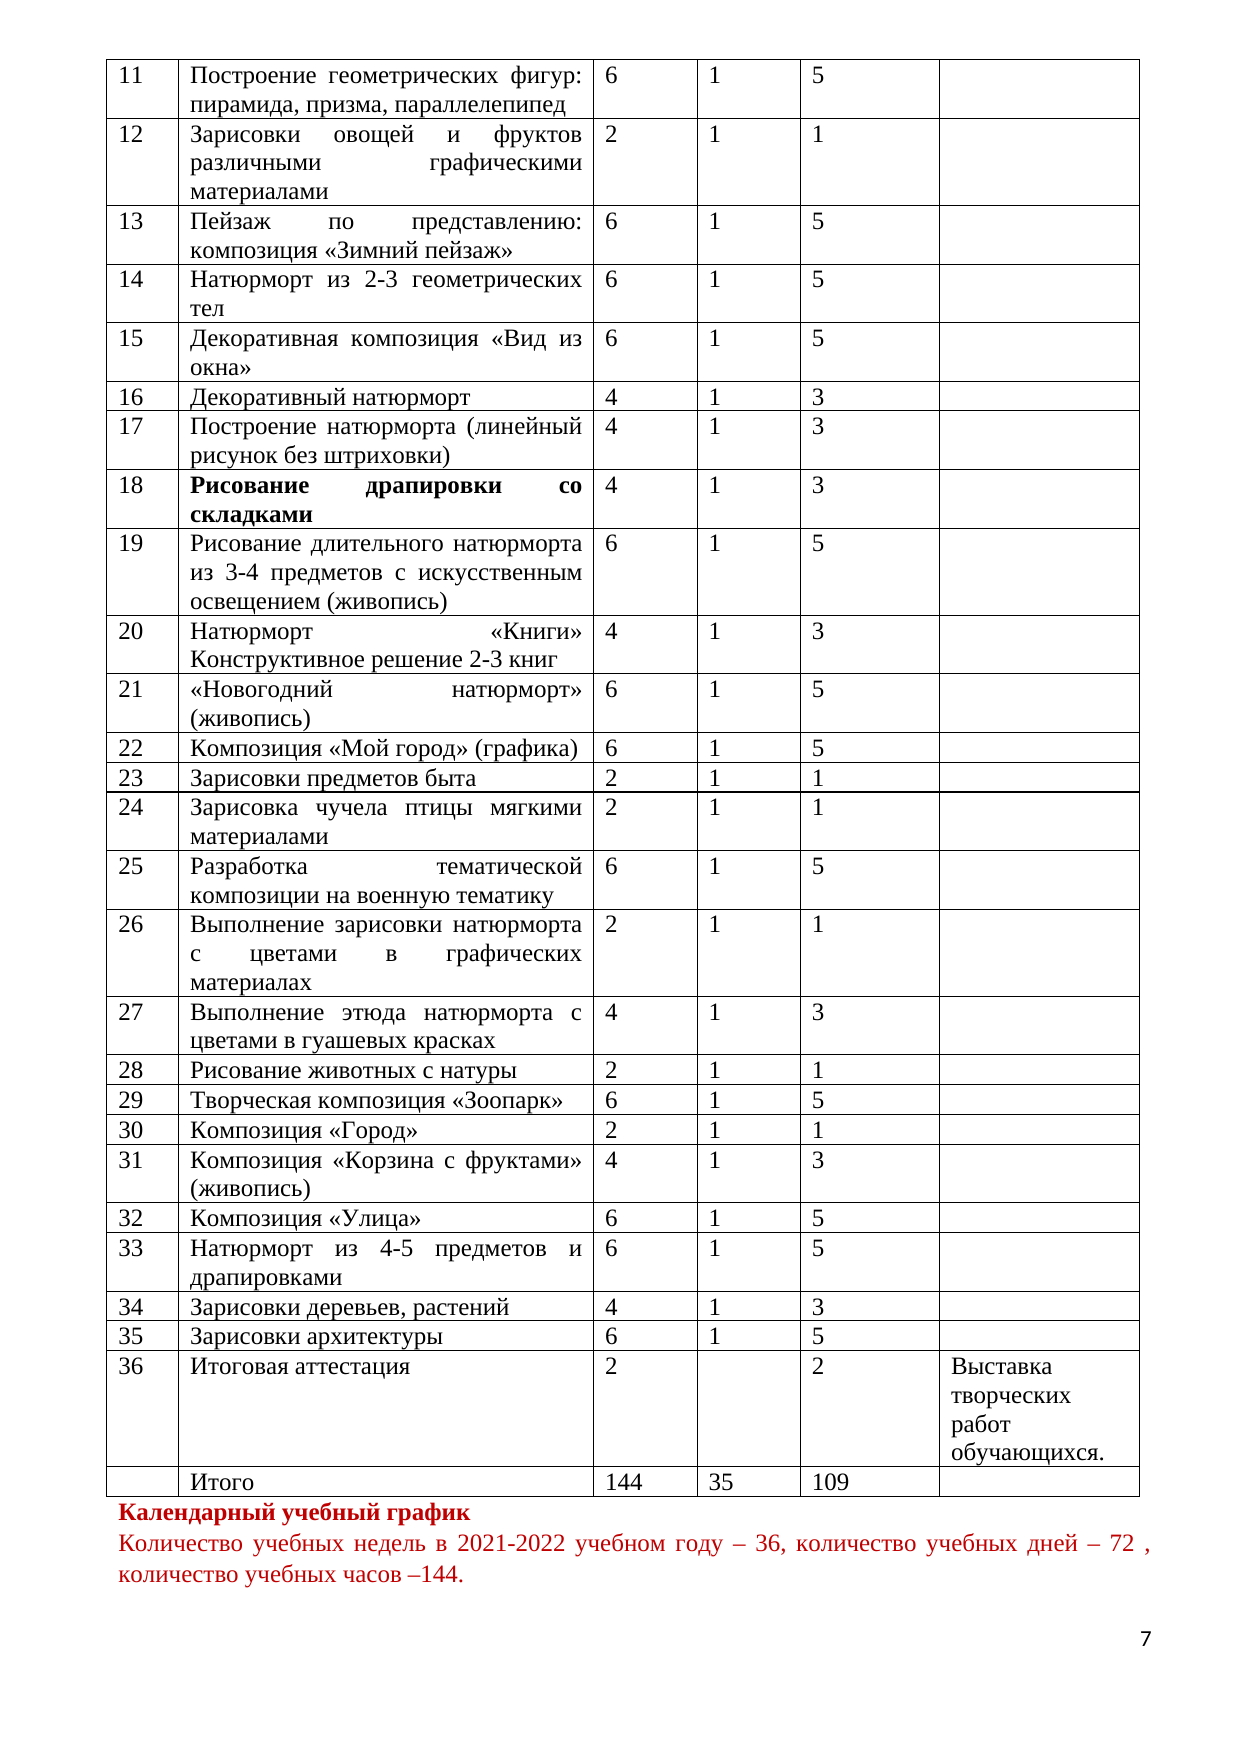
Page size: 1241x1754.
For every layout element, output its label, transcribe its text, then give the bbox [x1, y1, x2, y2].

table_cell 1 [698, 616, 800, 673]
table_cell 6 [594, 674, 697, 732]
table_cell Композиция «Город» [179, 1115, 593, 1144]
table_cell [940, 997, 1139, 1054]
table_cell 5 [801, 1321, 939, 1350]
table_cell [940, 119, 1139, 205]
table_cell 109 [801, 1467, 939, 1496]
table_cell 36 [107, 1351, 178, 1466]
table_cell [940, 1115, 1139, 1144]
table_cell 1 [698, 793, 800, 850]
table_cell 3 [801, 1292, 939, 1320]
table_cell [698, 1351, 800, 1466]
table_cell Построение геометрических фигур: пирамида, призма, параллелепипед [179, 60, 593, 118]
table_cell [940, 1292, 1139, 1320]
table_cell 6 [594, 265, 697, 322]
table_cell 4 [594, 411, 697, 469]
text Календарный учебный график [118, 1497, 1152, 1526]
table_cell 5 [801, 851, 939, 908]
table_cell [940, 1085, 1139, 1114]
table_cell 29 [107, 1085, 178, 1114]
table_cell 1 [698, 1115, 800, 1144]
table_cell 1 [698, 910, 800, 996]
table_cell 1 [698, 382, 800, 410]
table_cell Композиция «Корзина с фруктами» (живопись) [179, 1145, 593, 1202]
table_cell [940, 470, 1139, 527]
table_cell 1 [698, 997, 800, 1054]
table_cell 1 [698, 1203, 800, 1232]
table_cell 35 [698, 1467, 800, 1496]
table_cell 1 [698, 1085, 800, 1114]
table_cell [107, 1467, 178, 1496]
table_cell 27 [107, 997, 178, 1054]
table_cell 1 [698, 323, 800, 381]
table_cell 26 [107, 910, 178, 996]
table_cell 5 [801, 1233, 939, 1291]
table_cell Рисование животных с натуры [179, 1055, 593, 1084]
table_cell 3 [801, 997, 939, 1054]
table_cell Зарисовки предметов быта [179, 763, 593, 791]
table_cell 1 [698, 1321, 800, 1350]
table_cell 2 [594, 1351, 697, 1466]
table_cell 6 [594, 1233, 697, 1291]
table_cell 5 [801, 733, 939, 762]
table_cell 1 [801, 763, 939, 791]
table_cell 1 [698, 206, 800, 263]
table_cell 1 [698, 733, 800, 762]
table_cell Зарисовка чучела птицы мягкими материалами [179, 793, 593, 850]
table_cell [940, 382, 1139, 410]
table_cell 23 [107, 763, 178, 791]
table_cell 21 [107, 674, 178, 732]
table_cell Пейзаж по представлению: композиция «Зимний пейзаж» [179, 206, 593, 263]
table_cell Рисование драпировки со складками [179, 470, 593, 527]
table_cell [940, 616, 1139, 673]
table_cell 5 [801, 323, 939, 381]
table_cell [940, 265, 1139, 322]
table_cell 1 [698, 1055, 800, 1084]
table_cell [940, 910, 1139, 996]
table_cell 1 [698, 60, 800, 118]
table_cell 4 [594, 1145, 697, 1202]
table_cell Зарисовки овощей и фруктов различными графическими материалами [179, 119, 593, 205]
table_cell 1 [698, 119, 800, 205]
table_cell 2 [594, 119, 697, 205]
table_cell Натюрморт из 4-5 предметов и драпировками [179, 1233, 593, 1291]
table_cell Декоративный натюрморт [179, 382, 593, 410]
table_cell 35 [107, 1321, 178, 1350]
table_cell 31 [107, 1145, 178, 1202]
table_cell [940, 674, 1139, 732]
table_cell 1 [698, 674, 800, 732]
table_cell 34 [107, 1292, 178, 1320]
table_cell 33 [107, 1233, 178, 1291]
table_cell [940, 323, 1139, 381]
table_cell 6 [594, 733, 697, 762]
table_cell 6 [594, 1321, 697, 1350]
table_cell 6 [594, 529, 697, 615]
table_cell Зарисовки архитектуры [179, 1321, 593, 1350]
table_cell 3 [801, 1145, 939, 1202]
table_cell 5 [801, 206, 939, 263]
table_cell 6 [594, 323, 697, 381]
table_cell 15 [107, 323, 178, 381]
table_cell Натюрморт из 2-3 геометрических тел [179, 265, 593, 322]
table_cell 6 [594, 1085, 697, 1114]
table_cell 1 [698, 1233, 800, 1291]
table_cell 32 [107, 1203, 178, 1232]
table_cell 20 [107, 616, 178, 673]
table_cell Выставка творческих работ обучающихся. [940, 1351, 1139, 1466]
table_cell 1 [698, 763, 800, 791]
table_cell 13 [107, 206, 178, 263]
table_cell 5 [801, 674, 939, 732]
table_cell 4 [594, 470, 697, 527]
table_cell 2 [594, 1055, 697, 1084]
table_cell Итого [179, 1467, 593, 1496]
table_cell 18 [107, 470, 178, 527]
table_cell 3 [801, 411, 939, 469]
table_cell 4 [594, 997, 697, 1054]
table_cell 16 [107, 382, 178, 410]
table_cell 14 [107, 265, 178, 322]
table_cell [940, 1203, 1139, 1232]
table_cell [940, 1233, 1139, 1291]
table_cell 4 [594, 382, 697, 410]
table_cell 2 [594, 793, 697, 850]
table_cell [940, 60, 1139, 118]
table_cell «Новогодний натюрморт» (живопись) [179, 674, 593, 732]
table_cell Рисование длительного натюрморта из 3-4 предметов с искусственным освещением (живопись) [179, 529, 593, 615]
table_cell 1 [801, 1115, 939, 1144]
table_cell 1 [801, 119, 939, 205]
table_cell Композиция «Мой город» (графика) [179, 733, 593, 762]
table_cell 4 [594, 1292, 697, 1320]
table_cell 2 [594, 1115, 697, 1144]
table_cell [940, 793, 1139, 850]
table_cell 28 [107, 1055, 178, 1084]
table_cell [940, 733, 1139, 762]
table_cell 25 [107, 851, 178, 908]
table_cell Декоративная композиция «Вид из окна» [179, 323, 593, 381]
table_cell Выполнение зарисовки натюрморта с цветами в графических материалах [179, 910, 593, 996]
table_cell 1 [698, 851, 800, 908]
table_cell 19 [107, 529, 178, 615]
table_cell 1 [698, 470, 800, 527]
table_cell Построение натюрморта (линейный рисунок без штриховки) [179, 411, 593, 469]
table_cell 2 [594, 763, 697, 791]
table_cell [940, 206, 1139, 263]
table_cell 5 [801, 1085, 939, 1114]
table_cell [940, 529, 1139, 615]
table_cell Итоговая аттестация [179, 1351, 593, 1466]
table_cell 1 [698, 1145, 800, 1202]
table_cell 1 [801, 1055, 939, 1084]
table_cell 3 [801, 616, 939, 673]
table_cell 5 [801, 1203, 939, 1232]
table_cell [940, 411, 1139, 469]
table_cell [940, 1145, 1139, 1202]
table_cell 6 [594, 206, 697, 263]
table_cell 6 [594, 851, 697, 908]
table_cell 6 [594, 60, 697, 118]
table_cell 2 [801, 1351, 939, 1466]
table_cell 1 [801, 910, 939, 996]
table_cell Выполнение этюда натюрморта с цветами в гуашевых красках [179, 997, 593, 1054]
table_cell Зарисовки деревьев, растений [179, 1292, 593, 1320]
table_cell 5 [801, 265, 939, 322]
table_cell 12 [107, 119, 178, 205]
table_cell 30 [107, 1115, 178, 1144]
table_cell 6 [594, 1203, 697, 1232]
table_cell 2 [594, 910, 697, 996]
table_cell 3 [801, 382, 939, 410]
table_cell 11 [107, 60, 178, 118]
table_cell 24 [107, 793, 178, 850]
table_cell [940, 1321, 1139, 1350]
table_cell [940, 763, 1139, 791]
table_cell 3 [801, 470, 939, 527]
text Количество учебных недель в 2021-2022 учебном году – 36, количество учебных дней – 72 , количество учебных часов –144. [118, 1528, 1152, 1588]
table_cell 1 [698, 529, 800, 615]
table_cell 144 [594, 1467, 697, 1496]
table_cell 5 [801, 529, 939, 615]
table_cell Композиция «Улица» [179, 1203, 593, 1232]
table_cell 1 [698, 265, 800, 322]
table_cell 1 [801, 793, 939, 850]
table_cell 17 [107, 411, 178, 469]
table_cell 5 [801, 60, 939, 118]
table_cell 1 [698, 1292, 800, 1320]
table_cell Натюрморт «Книги» Конструктивное решение 2-3 книг [179, 616, 593, 673]
table_cell 1 [698, 411, 800, 469]
table_cell Разработка тематической композиции на военную тематику [179, 851, 593, 908]
table_cell [940, 1055, 1139, 1084]
table_cell Творческая композиция «Зоопарк» [179, 1085, 593, 1114]
table_cell 22 [107, 733, 178, 762]
table_cell [940, 851, 1139, 908]
table_cell [940, 1467, 1139, 1496]
table_cell 4 [594, 616, 697, 673]
